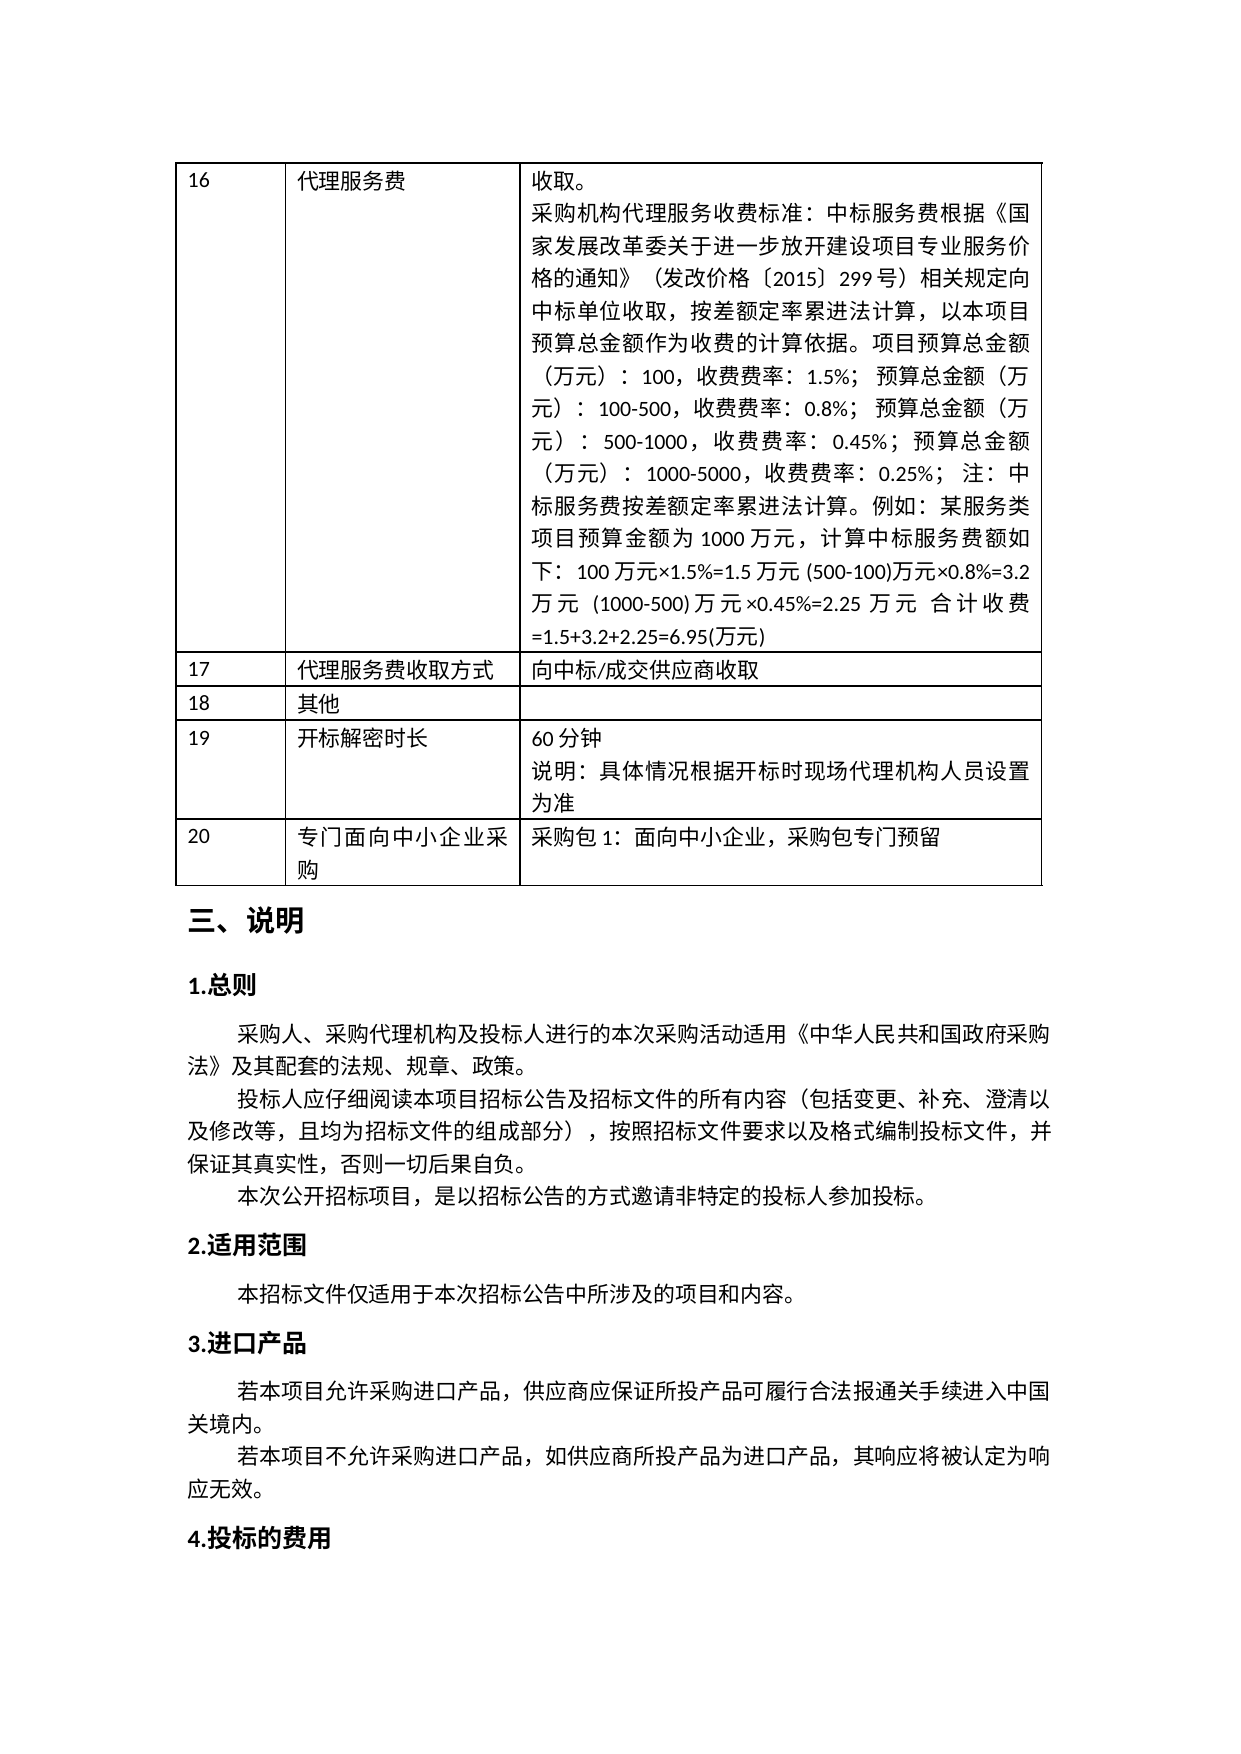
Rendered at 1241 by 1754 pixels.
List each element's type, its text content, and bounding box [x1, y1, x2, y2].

table_cell 其他 [286, 687, 519, 719]
table_cell 16 [177, 164, 285, 651]
table_cell [521, 687, 1041, 719]
text 三、说明 [187, 886, 1053, 951]
table_cell 采购包1：面向中小企业，采购包专门预留 [521, 820, 1041, 885]
text 投标人应仔细阅读本项目招标公告及招标文件的所有内容（包括变更、补充、澄清以及修改等，且均为招标文件的组成部分），按照招标文件要求以及格式编制投标文件，并保证其真实性，否则一切后果自负。 [187, 1081, 1053, 1179]
table_cell 18 [177, 687, 285, 719]
table_cell 60分钟 说明：具体情况根据开标时现场代理机构人员设置为准 [521, 721, 1041, 818]
text 4.投标的费用 [187, 1504, 1053, 1569]
text 若本项目允许采购进口产品，供应商应保证所投产品可履行合法报通关手续进入中国关境内。 [187, 1374, 1053, 1439]
table_cell 代理服务费收取方式 [286, 653, 519, 685]
text 本招标文件仅适用于本次招标公告中所涉及的项目和内容。 [187, 1276, 1053, 1309]
table_cell 向中标/成交供应商收取 [521, 653, 1041, 685]
table_cell 17 [177, 653, 285, 685]
table_cell 开标解密时长 [286, 721, 519, 818]
text 1.总则 [187, 951, 1053, 1016]
text 3.进口产品 [187, 1309, 1053, 1374]
table_cell 收取。 采购机构代理服务收费标准：中标服务费根据《国家发展改革委关于进一步放开建设项目专业服务价格的通知》（发改价格〔2015〕299号）相关规定向中标单位收取，按差额定率累进法计算，以本项目预算总金额作为收费的计算依据。项目预算总金额（万元）：100，收费费率：1.5%； 预算总金额（万元）：100-500，收费费率：0.8%； 预算总金额（万元）：500-1000，收费费率：0.45%；预算总金额（万元）：1000-5000，收费费率：0.25%； 注：中标服务费按差额定率累进法计算。例如：某服务类项目预算金额为1000万元，计算中标服务费额如下：100万元×1.5%=1.5万元 (500-100)万元×0.8%=3.2万元 (1000-500)万元×0.45%=2.25万元 合计收费=1.5+3.2+2.25=6.95(万元) [521, 164, 1041, 651]
text 本次公开招标项目，是以招标公告的方式邀请非特定的投标人参加投标。 [187, 1179, 1053, 1211]
table_cell 20 [177, 820, 285, 885]
table_cell 19 [177, 721, 285, 818]
table_cell 专门面向中小企业采购 [286, 820, 519, 885]
table_cell 代理服务费 [286, 164, 519, 651]
text 若本项目不允许采购进口产品，如供应商所投产品为进口产品，其响应将被认定为响应无效。 [187, 1439, 1053, 1504]
text 采购人、采购代理机构及投标人进行的本次采购活动适用《中华人民共和国政府采购法》及其配套的法规、规章、政策。 [187, 1016, 1053, 1081]
text 2.适用范围 [187, 1211, 1053, 1276]
